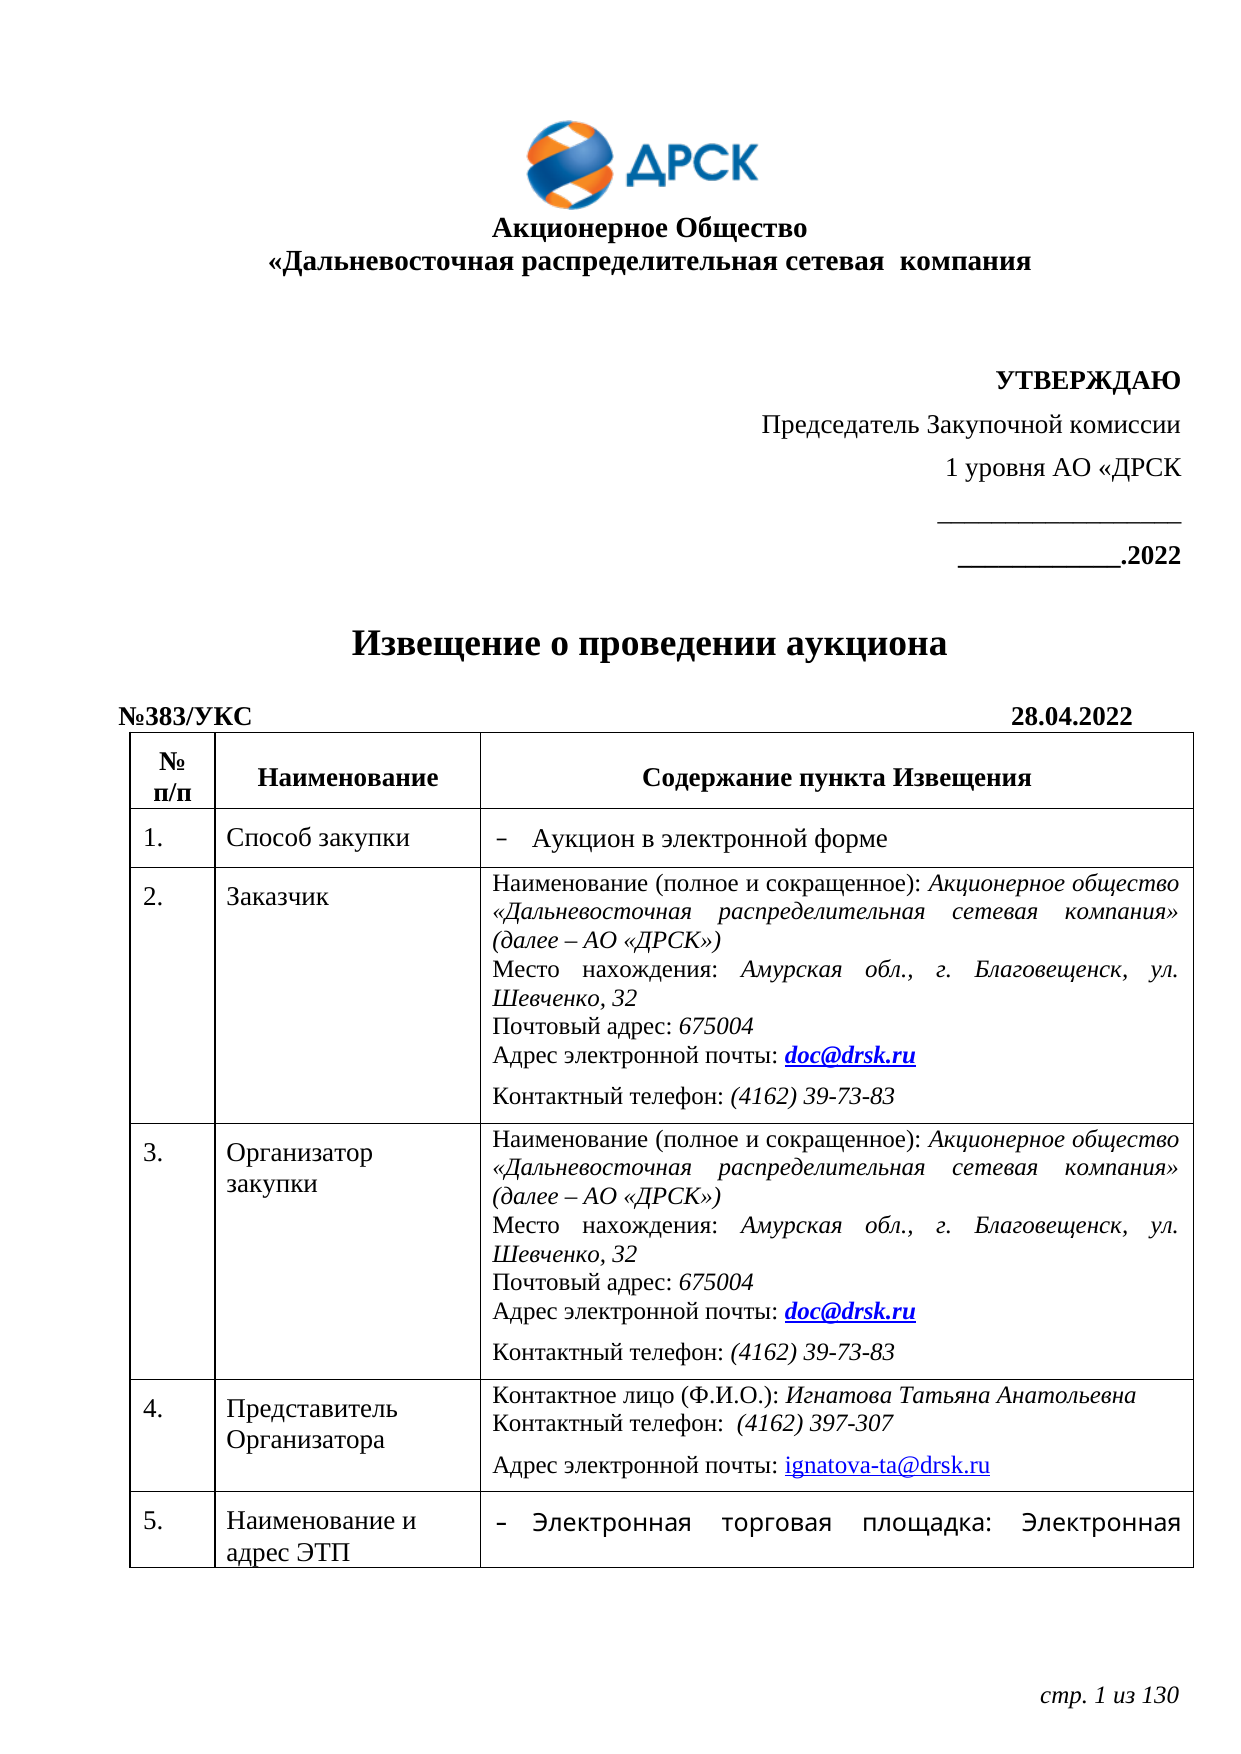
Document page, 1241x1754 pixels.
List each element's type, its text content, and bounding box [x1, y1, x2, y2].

text ____________.2022 [575, 539, 1181, 570]
table_cell Организатор закупки [216, 1124, 480, 1379]
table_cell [216, 1492, 480, 1567]
table_cell Аукцион в электронной форме [481, 809, 1193, 867]
table_cell Представитель Организатора [216, 1380, 480, 1491]
table_cell Заказчик [216, 868, 480, 1123]
table_cell [131, 809, 214, 867]
text Председатель Закупочной комиссии [475, 408, 1181, 439]
text «Дальневосточная распределительная сетевая компания [118, 243, 1181, 277]
text УТВЕРЖДАЮ [474, 364, 1181, 395]
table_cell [481, 1492, 1193, 1567]
table_cell [131, 868, 214, 1123]
picture [523, 118, 775, 210]
text №383/УКС 28.04.2022 [118, 701, 1181, 732]
table_cell [131, 1124, 214, 1379]
text 1 уровня АО «ДРСК [474, 451, 1181, 483]
table_header Наименование [216, 733, 480, 807]
table_cell [131, 1380, 214, 1491]
text Акционерное Общество [118, 210, 1181, 243]
table_cell Контактное лицо (Ф.И.О.): Игнатова Татьяна Анатольевна Контактный телефон: (4162) 397-307 Адрес электронной почты: ignatova-ta@drsk.ru [481, 1380, 1193, 1491]
text Извещение о проведении аукциона [118, 620, 1181, 663]
table_cell [131, 1492, 214, 1567]
table_header Содержание пункта Извещения [481, 733, 1193, 807]
table_header № п/п [131, 733, 214, 807]
table_cell Наименование (полное и сокращенное): Акционерное общество «Дальневосточная распределительная сетевая компания» (далее – АО «ДРСК») Место нахождения: Амурская обл., г. Благовещенск, ул. Шевченко, 32 Почтовый адрес: 675004 Адрес электронной почты: doc@drsk.ru Контактный телефон: (4162) 39-73-83 [481, 868, 1193, 1123]
table_cell Способ закупки [216, 809, 480, 867]
text __________________ [474, 495, 1181, 526]
table_cell Наименование (полное и сокращенное): Акционерное общество «Дальневосточная распределительная сетевая компания» (далее – АО «ДРСК») Место нахождения: Амурская обл., г. Благовещенск, ул. Шевченко, 32 Почтовый адрес: 675004 Адрес электронной почты: doc@drsk.ru Контактный телефон: (4162) 39-73-83 [481, 1124, 1193, 1379]
